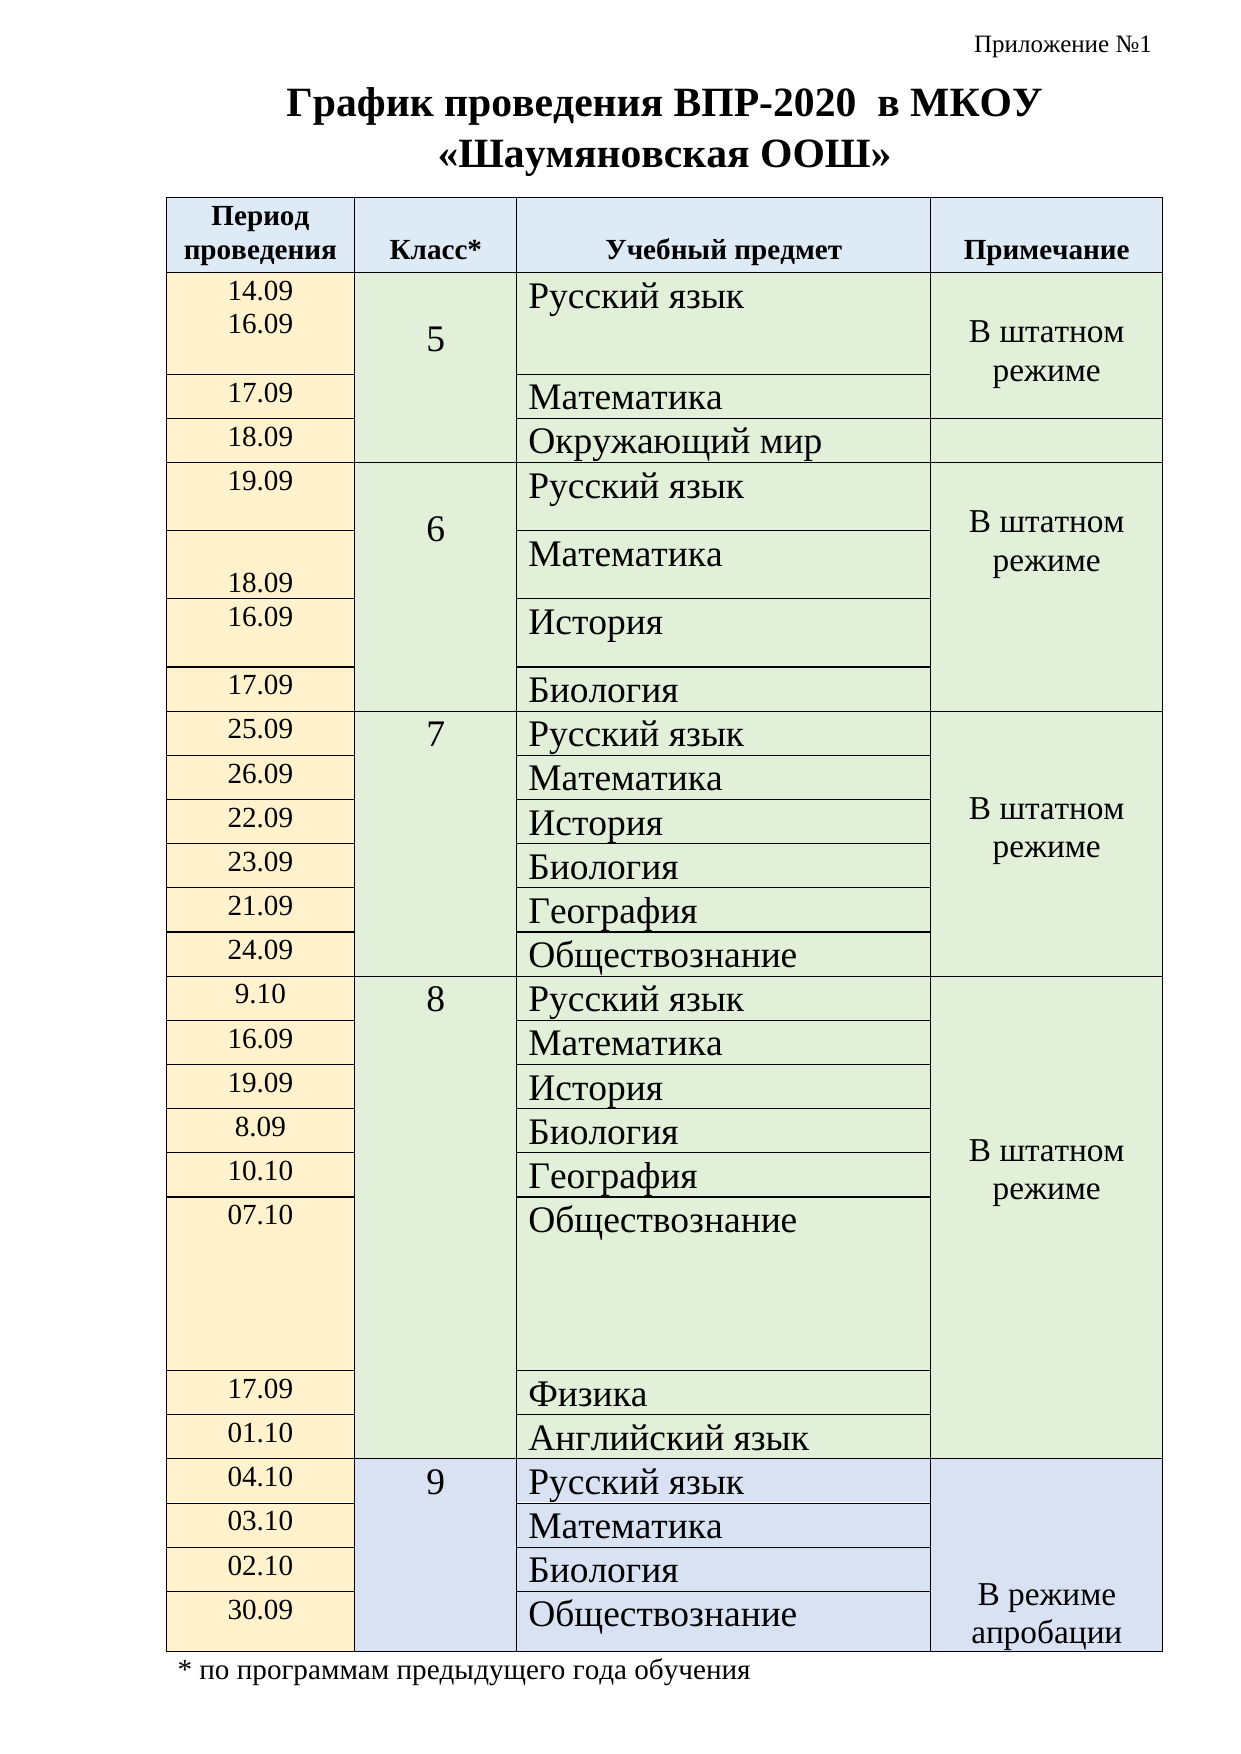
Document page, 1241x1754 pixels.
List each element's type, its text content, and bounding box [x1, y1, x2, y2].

table_cell 10.10 [167, 1153, 354, 1196]
table_cell Математика [517, 1504, 930, 1547]
table_cell 16.09 [167, 1021, 354, 1064]
table_cell Математика [517, 531, 930, 598]
table_cell Математика [517, 1021, 930, 1064]
table_cell Биология [517, 668, 930, 711]
table_cell 8 [355, 977, 516, 1458]
table_cell 01.10 [167, 1415, 354, 1458]
table_cell 9 [355, 1459, 516, 1651]
table_header Класс* [355, 198, 516, 272]
table_cell Английский язык [517, 1415, 930, 1458]
table_cell История [517, 1065, 930, 1108]
table_cell 17.09 [167, 375, 354, 418]
text Приложение №1 [177, 29, 1152, 58]
table_cell Русский язык [517, 712, 930, 755]
table_cell Математика [517, 756, 930, 799]
table_cell 02.10 [167, 1548, 354, 1591]
table_cell 17.09 [167, 668, 354, 711]
table_cell Биология [517, 1109, 930, 1152]
table_cell Окружающий мир [517, 419, 930, 462]
table_cell В штатном режиме [931, 712, 1162, 976]
table_cell География [517, 1153, 930, 1196]
table_cell Русский язык [517, 1459, 930, 1502]
table_cell 07.10 [167, 1198, 354, 1370]
table_cell 19.09 [167, 1065, 354, 1108]
table_cell В режиме апробации [931, 1459, 1162, 1651]
table_cell 6 [355, 463, 516, 711]
table_cell Биология [517, 844, 930, 887]
table_cell В штатном режиме [931, 977, 1162, 1458]
table_cell 04.10 [167, 1459, 354, 1502]
table_cell 19.09 [167, 463, 354, 530]
table_cell Обществознание [517, 933, 930, 976]
text График проведения ВПР-2020 в МКОУ «Шаумяновская ООШ» [177, 77, 1152, 177]
table_cell Физика [517, 1371, 930, 1414]
table_cell 7 [355, 712, 516, 976]
table_header Период проведения [167, 198, 354, 272]
table_cell 9.10 [167, 977, 354, 1020]
table_cell В штатном режиме [931, 463, 1162, 711]
table_cell 14.09 16.09 [167, 273, 354, 374]
table_cell Обществознание [517, 1198, 930, 1370]
table_header Учебный предмет [517, 198, 930, 272]
table_cell В штатном режиме [931, 273, 1162, 418]
table_cell География [517, 888, 930, 931]
table_cell [931, 419, 1162, 462]
table_cell История [517, 599, 930, 666]
table_cell Математика [517, 375, 930, 418]
table_cell 30.09 [167, 1592, 354, 1651]
table_cell 18.09 [167, 531, 354, 598]
table_cell 24.09 [167, 933, 354, 976]
table_cell Русский язык [517, 273, 930, 374]
table_header Примечание [931, 198, 1162, 272]
text * по программам предыдущего года обучения [177, 1652, 1152, 1686]
table_cell 26.09 [167, 756, 354, 799]
table_cell Русский язык [517, 463, 930, 530]
table_cell Русский язык [517, 977, 930, 1020]
table_cell 18.09 [167, 419, 354, 462]
table_cell 03.10 [167, 1504, 354, 1547]
table_cell Биология [517, 1548, 930, 1591]
table_cell 8.09 [167, 1109, 354, 1152]
table_cell 22.09 [167, 800, 354, 843]
table_cell 25.09 [167, 712, 354, 755]
table_cell 16.09 [167, 599, 354, 666]
table_cell 21.09 [167, 888, 354, 931]
table_cell 5 [355, 273, 516, 462]
table_cell История [517, 800, 930, 843]
table_cell 23.09 [167, 844, 354, 887]
table_cell Обществознание [517, 1592, 930, 1651]
table_cell 17.09 [167, 1371, 354, 1414]
